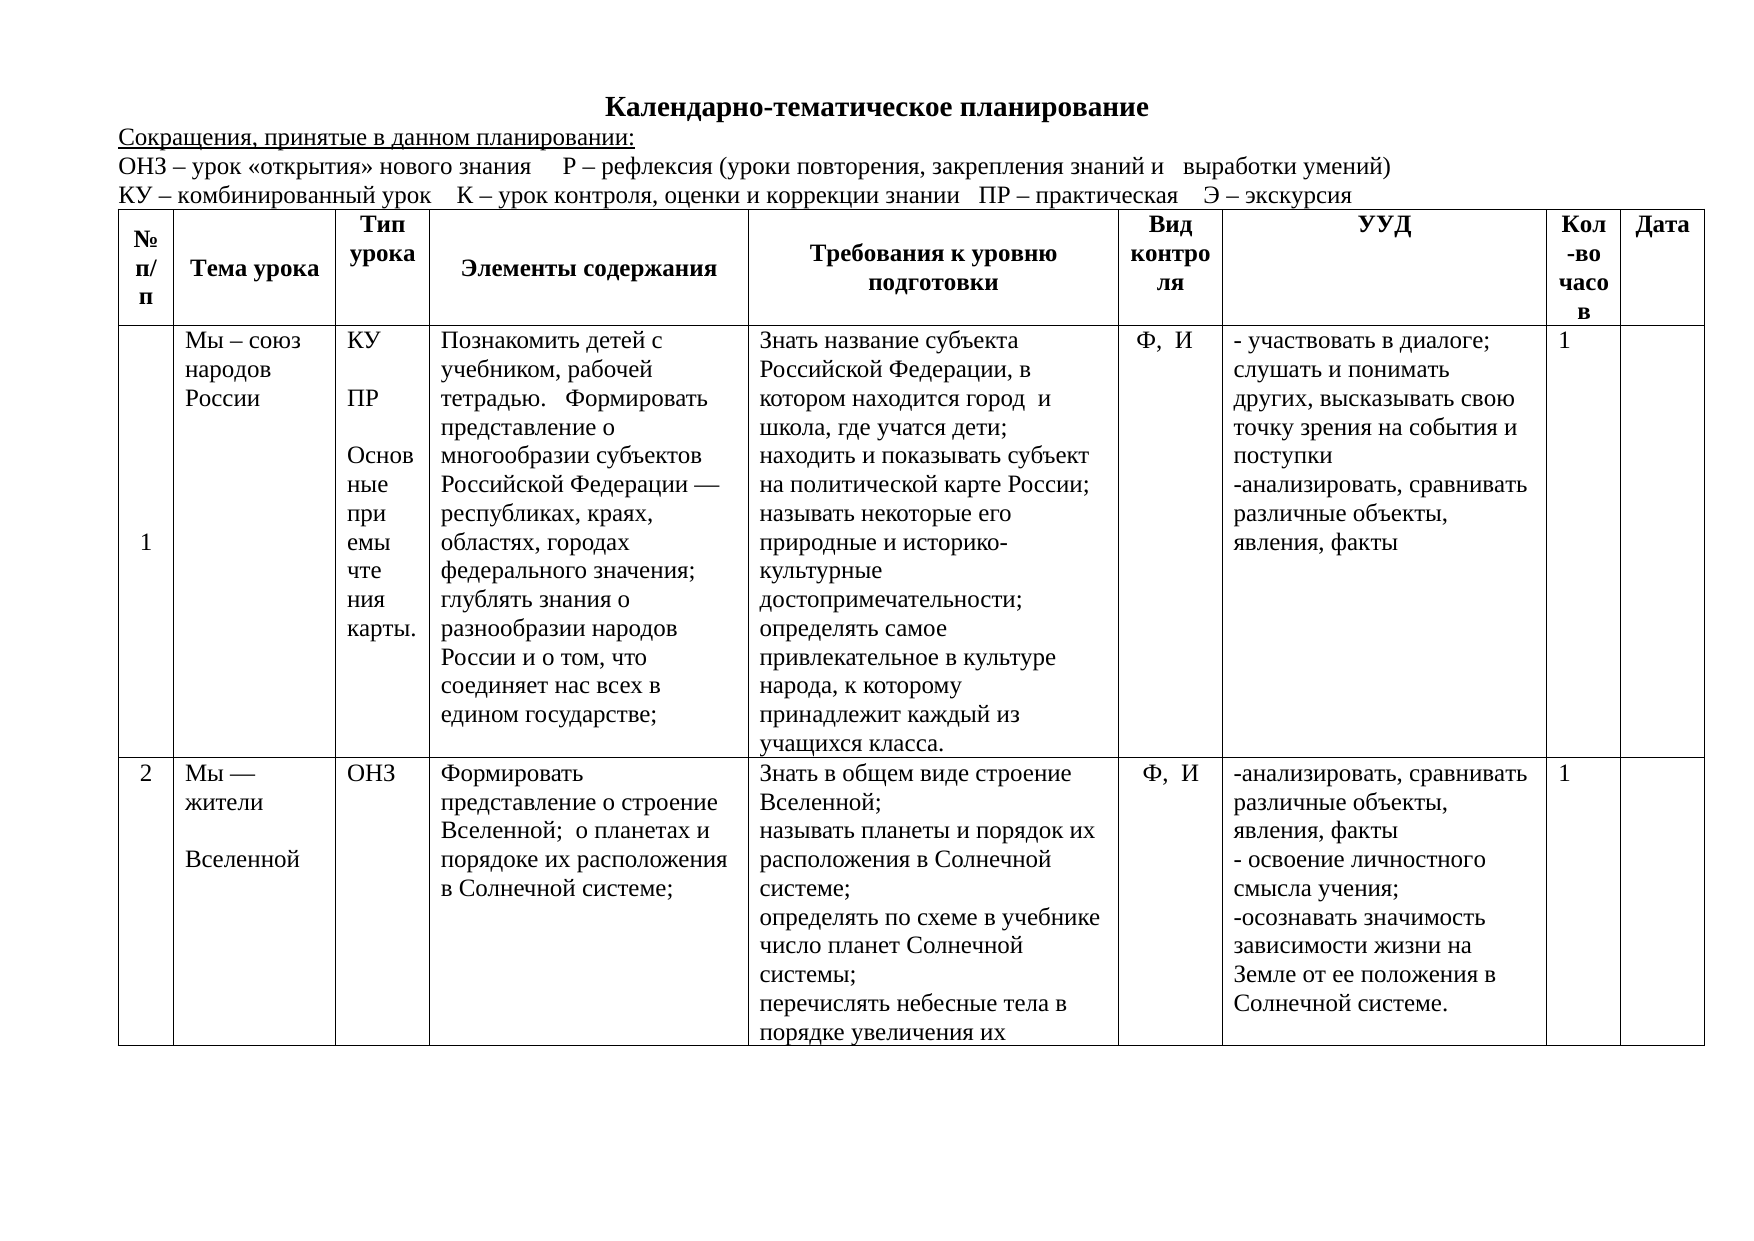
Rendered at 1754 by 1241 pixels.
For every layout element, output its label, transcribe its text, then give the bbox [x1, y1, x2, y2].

table_header № п/п [119, 210, 173, 324]
table_cell 1 [1547, 326, 1620, 757]
table_header Кол-во часов [1547, 210, 1620, 324]
table_cell Познакомить детей с учебником, рабочей тетрадью. Формировать представление о многообразии субъектов Российской Федерации — республиках, краях, областях, городах федерального значения; глублять знания о разнообразии народов России и о том, что соединяет нас всех в едином государстве; [430, 326, 748, 757]
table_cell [1223, 758, 1546, 1045]
table_cell Мы — жители Вселенной [174, 758, 335, 1045]
table_cell Ф, И [1119, 758, 1222, 1045]
table_cell 1 [119, 326, 173, 757]
text Календарно-тематическое планирование [118, 89, 1636, 122]
table_cell Мы – союз народов России [174, 326, 335, 757]
text Сокращения, принятые в данном планировании: [118, 122, 1636, 151]
table_cell КУ ПР Основные при емы чте ния карты. [336, 326, 429, 757]
table_cell [1621, 326, 1704, 757]
text ОНЗ – урок «открытия» нового знания Р – рефлексия (уроки повторения, закрепления знаний и выработки умений) [118, 151, 1636, 180]
table_cell 1 [1547, 758, 1620, 1045]
table_header Вид контро ля [1119, 210, 1222, 324]
table_cell [1621, 758, 1704, 1045]
table_header УУД [1223, 210, 1546, 324]
text КУ – комбинированный урок К – урок контроля, оценки и коррекции знании ПР – практическая Э – экскурсия [118, 180, 1636, 208]
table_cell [749, 758, 1118, 1045]
table_header Требования к уровню подготовки [749, 210, 1118, 324]
table_cell Ф, И [1119, 326, 1222, 757]
table_cell 2 [119, 758, 173, 1045]
table_cell Знать название субъекта Российской Федерации, в котором находится город и школа, где учатся дети; находить и показывать субъект на политической карте России; называть некоторые его природные и историко-культурные достопримечательности; определять самое привлекательное в культуре народа, к которому принадлежит каждый из учащихся класса. [749, 326, 1118, 757]
table_header Тип урока [336, 210, 429, 324]
table_cell ОНЗ [336, 758, 429, 1045]
table_header Тема урока [174, 210, 335, 324]
table_cell - участвовать в диалоге; слушать и понимать других, высказывать свою точку зрения на события и поступки -анализировать, сравнивать различные объекты, явления, факты [1223, 326, 1546, 757]
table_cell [430, 758, 748, 1045]
table_header Дата [1621, 210, 1704, 324]
table_header Элементы содержания [430, 210, 748, 324]
